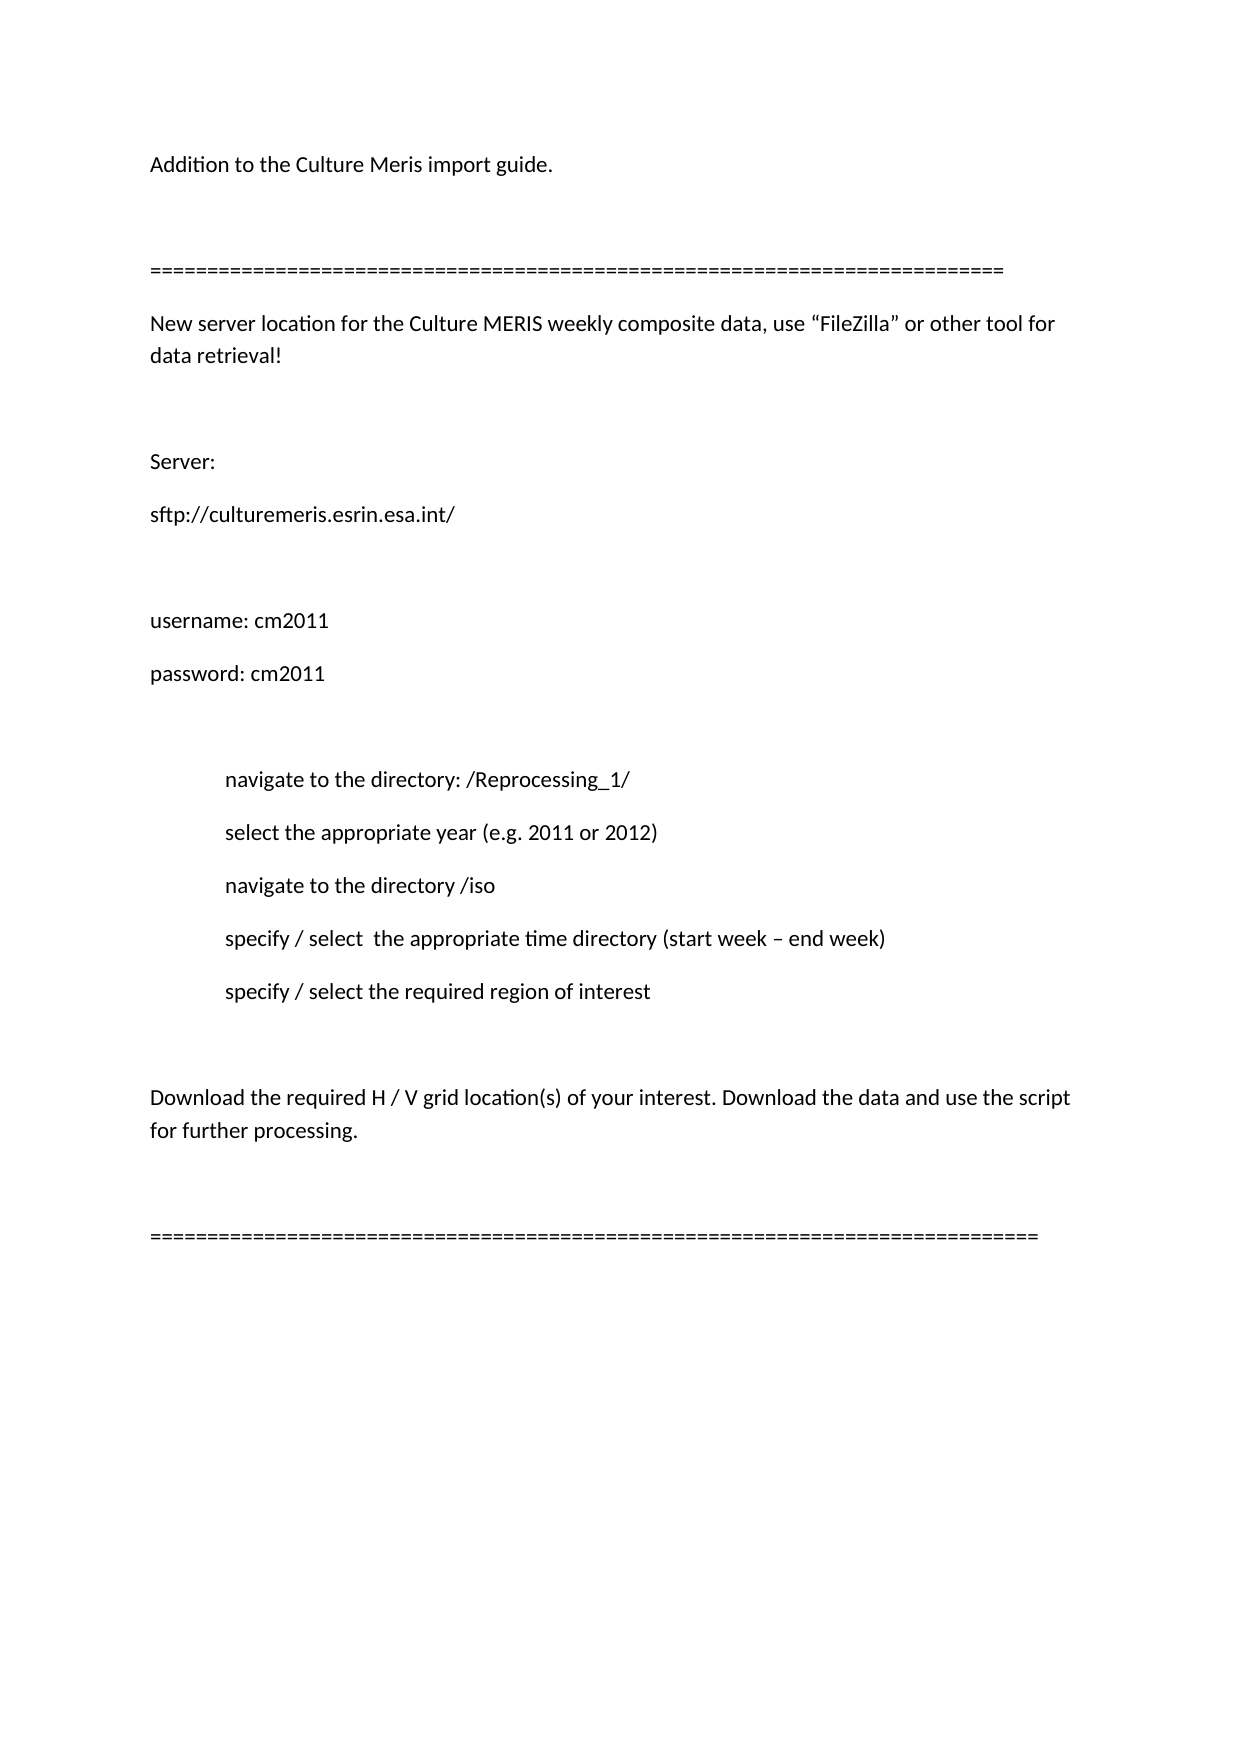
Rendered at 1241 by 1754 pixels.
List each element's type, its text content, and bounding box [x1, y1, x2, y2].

text navigate to the directory /iso [150, 871, 1090, 899]
text Addition to the Culture Meris import guide. [150, 150, 1090, 178]
text sftp://culturemeris.esrin.esa.int/ [150, 500, 1090, 528]
text Download the required H / V grid location(s) of your interest. Download the data and use the script for further processing. [150, 1083, 1090, 1144]
text Server: [150, 447, 1090, 475]
text select the appropriate year (e.g. 2011 or 2012) [150, 818, 1090, 846]
text =========================================================================== [150, 256, 1090, 284]
text New server location for the Culture MERIS weekly composite data, use “FileZilla” or other tool for data retrieval! [150, 309, 1090, 369]
text password: cm2011 [150, 659, 1090, 687]
text username: cm2011 [150, 606, 1090, 634]
text specify / select the appropriate time directory (start week – end week) [150, 924, 1090, 952]
text navigate to the directory: /Reprocessing_1/ [150, 765, 1090, 793]
text specify / select the required region of interest [150, 977, 1090, 1006]
text ============================================================================== [150, 1222, 1090, 1250]
